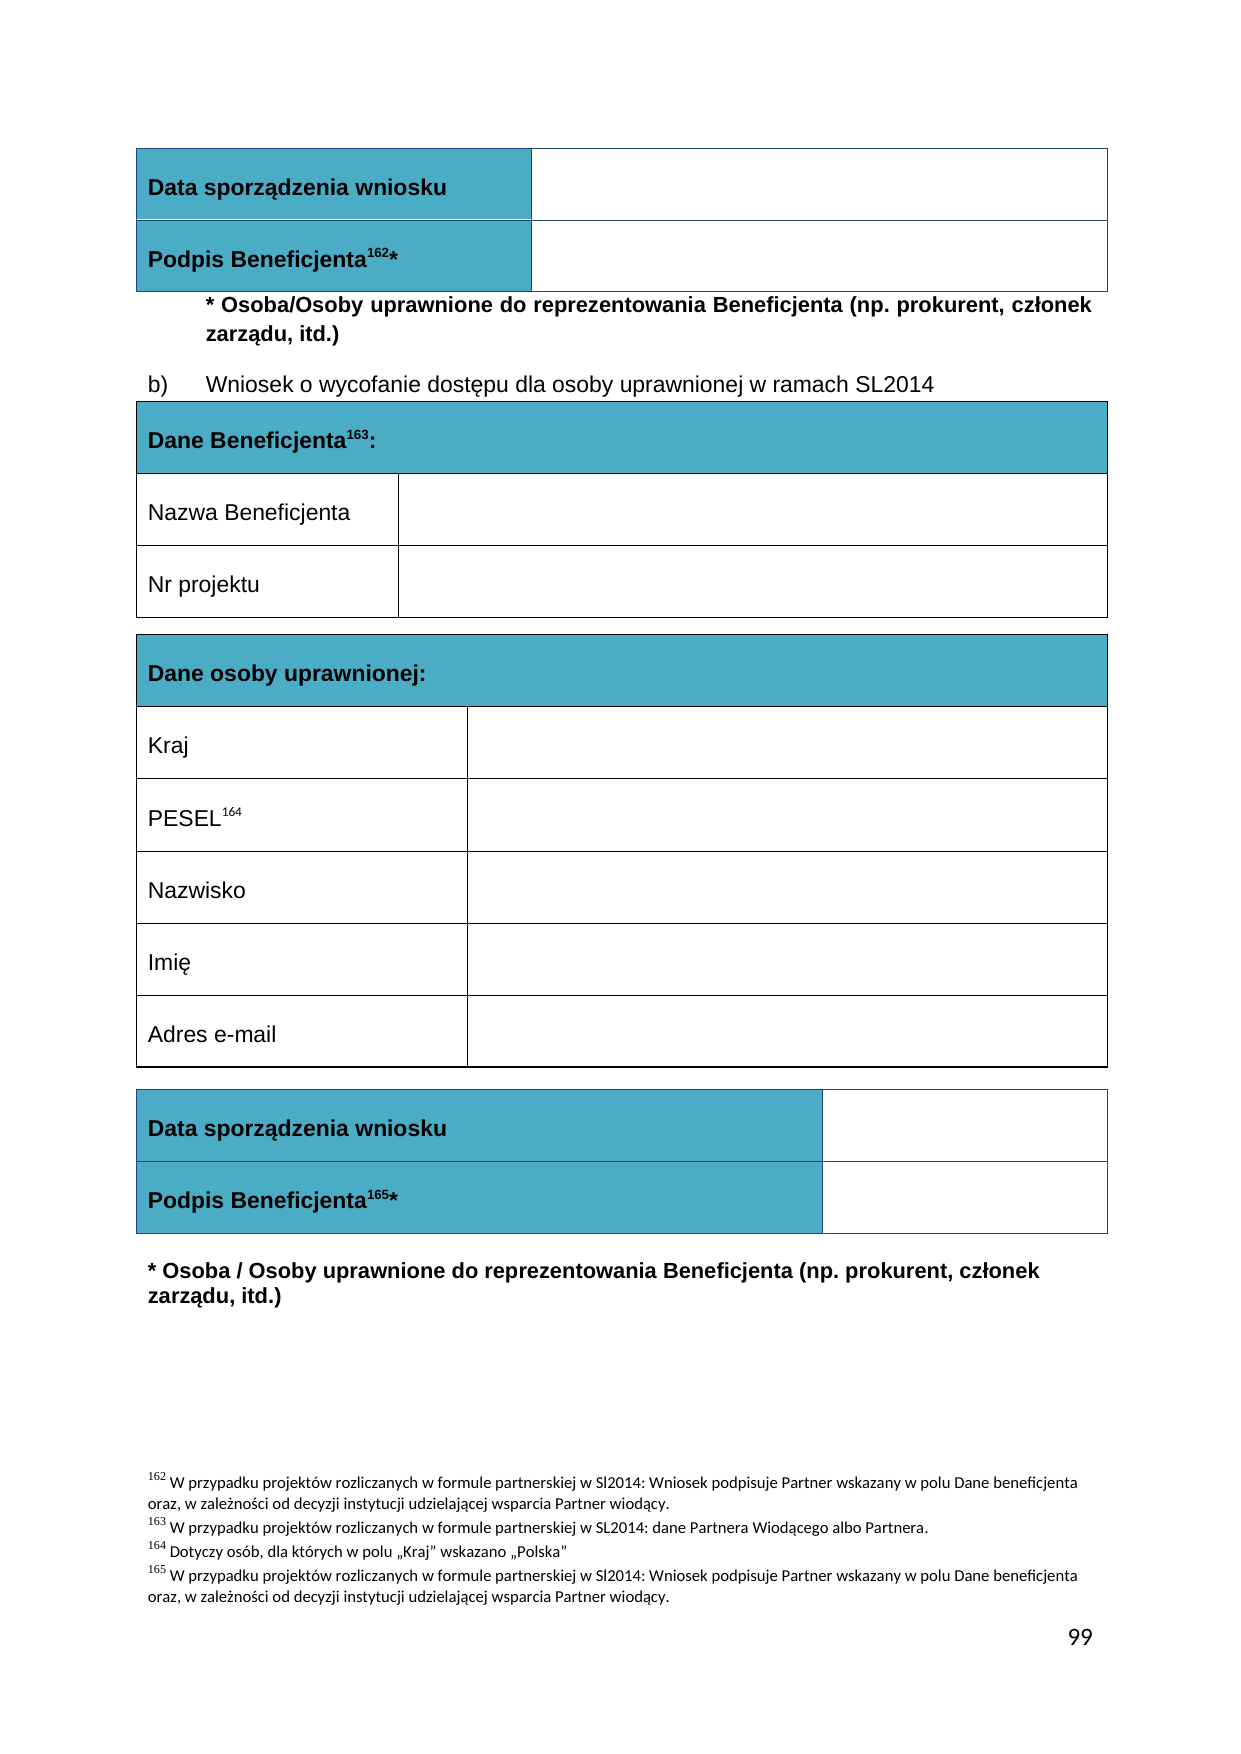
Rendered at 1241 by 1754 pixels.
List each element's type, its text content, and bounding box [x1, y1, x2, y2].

table_cell [468, 996, 1107, 1066]
table_cell [468, 852, 1107, 923]
table_cell Data sporządzenia wniosku [137, 149, 531, 219]
table_cell Kraj [137, 707, 467, 778]
table_cell [532, 221, 1107, 291]
list Wniosek o wycofanie dostępu dla osoby uprawnionej w ramach SL2014 [148, 371, 1092, 397]
table_cell [399, 546, 1107, 617]
table_cell Adres e-mail [137, 996, 467, 1066]
table_cell [532, 149, 1107, 219]
table_cell [468, 707, 1107, 778]
table_cell [468, 779, 1107, 851]
table_cell Nr projektu [137, 546, 398, 617]
table_header Dane osoby uprawnionej: [137, 635, 1107, 706]
table_header Dane Beneficjenta: [137, 402, 1107, 473]
table_cell [399, 474, 1107, 545]
table_cell Nazwa Beneficjenta [137, 474, 398, 545]
text * Osoba / Osoby uprawnione do reprezentowania Beneficjenta (np. prokurent, członek zarządu, itd.) [148, 1257, 1092, 1308]
table_cell PESEL [137, 779, 467, 851]
text * Osoba/Osoby uprawnione do reprezentowania Beneficjenta (np. prokurent, członek zarządu, itd.) [206, 292, 1092, 346]
table_cell Podpis Beneficjenta* [137, 1162, 822, 1233]
table_header Data sporządzenia wniosku [137, 1090, 822, 1161]
table_cell Imię [137, 924, 467, 994]
table_cell Nazwisko [137, 852, 467, 923]
table_cell [823, 1162, 1107, 1233]
table_cell [468, 924, 1107, 994]
table_header [823, 1090, 1107, 1161]
table_cell Podpis Beneficjenta* [137, 221, 531, 291]
